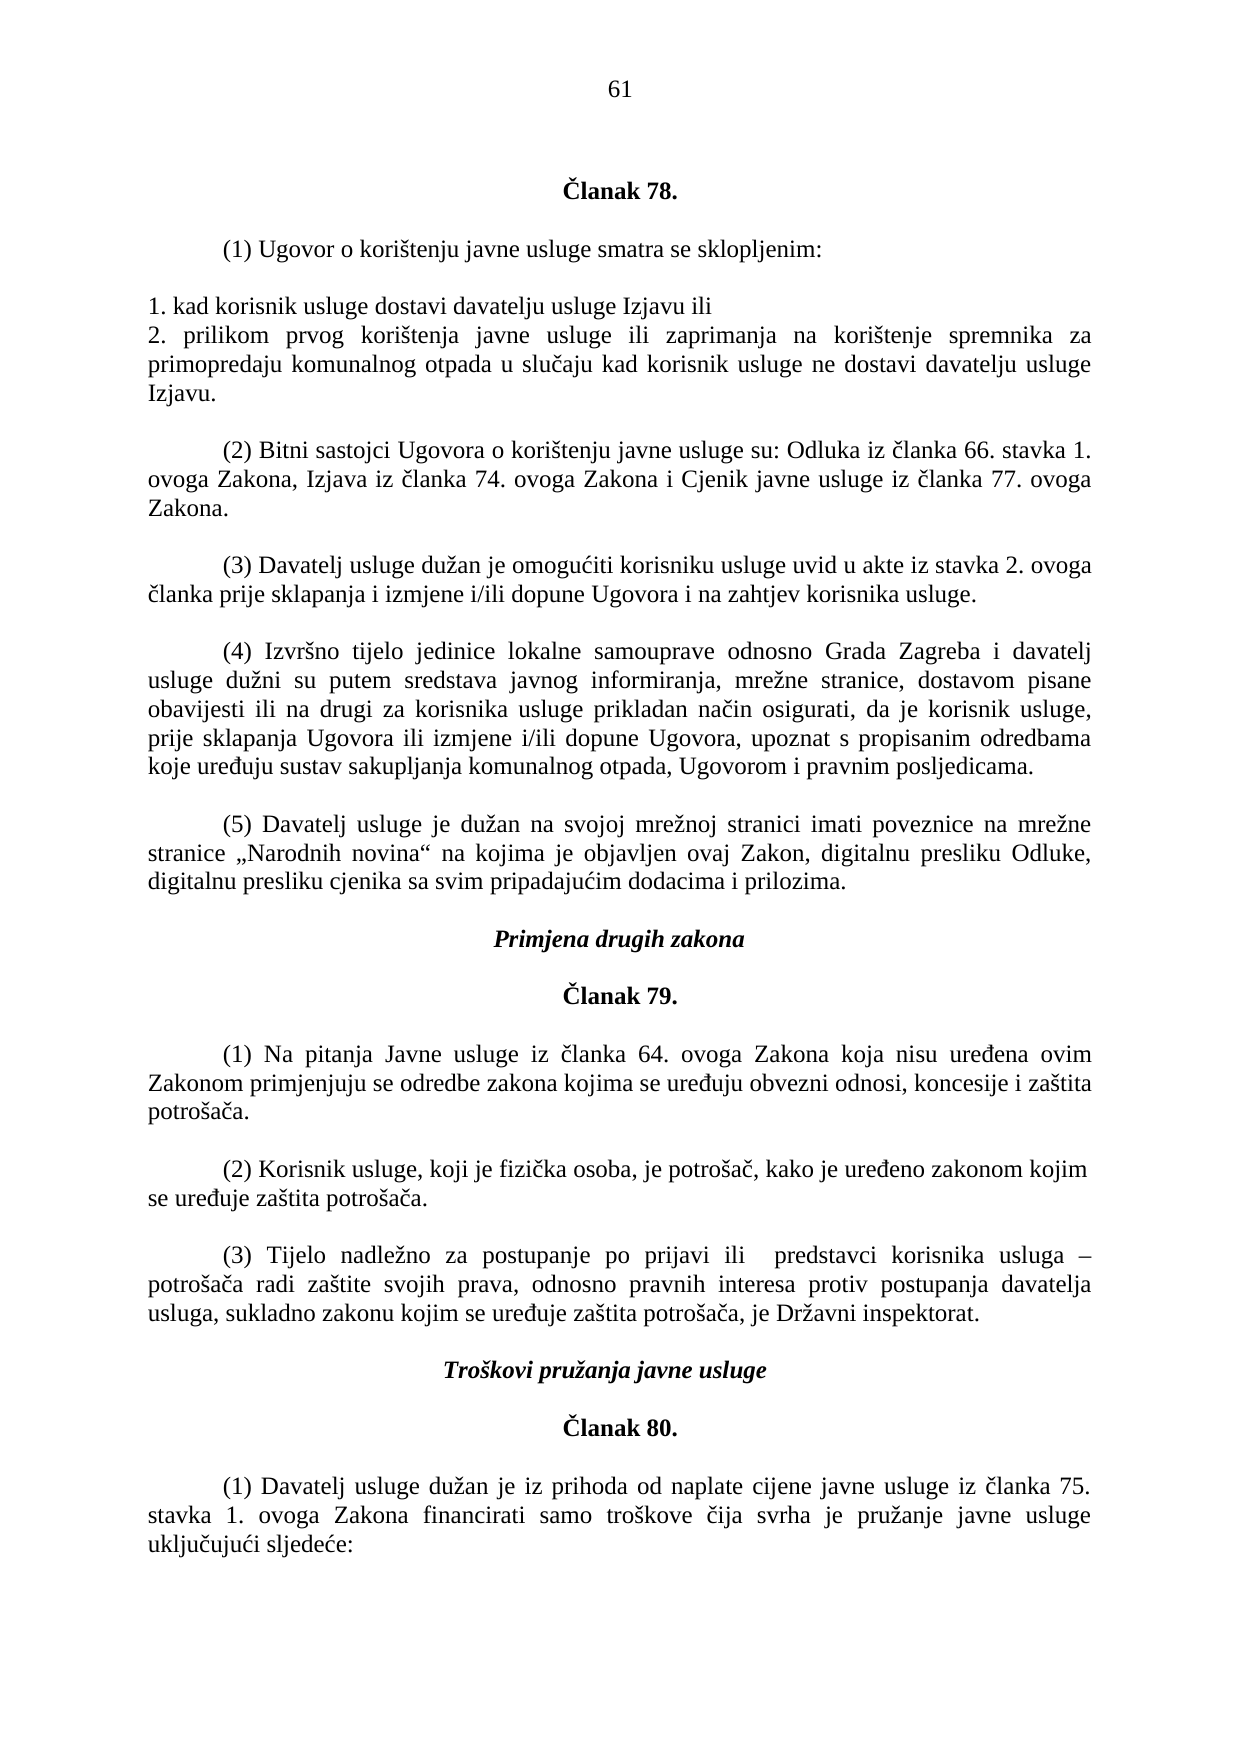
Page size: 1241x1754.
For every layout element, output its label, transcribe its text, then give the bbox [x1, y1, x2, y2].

text Članak 79. [148, 981, 1093, 1010]
text (5) Davatelj usluge je dužan na svojoj mrežnoj stranici imati poveznice na mrežne stranice „Narodnih novina“ na kojima je objavljen ovaj Zakon, digitalnu presliku Odluke, digitalnu presliku cjenika sa svim pripadajućim dodacima i prilozima. [148, 809, 1093, 895]
text (2) Bitni sastojci Ugovora o korištenju javne usluge su: Odluka iz članka 66. stavka 1. ovoga Zakona, Izjava iz članka 74. ovoga Zakona i Cjenik javne usluge iz članka 77. ovoga Zakona. [148, 435, 1093, 521]
text (2) Korisnik usluge, koji je fizička osoba, je potrošač, kako je uređeno zakonom kojim se uređuje zaštita potrošača. [148, 1154, 1093, 1211]
text 2. prilikom prvog korištenja javne usluge ili zaprimanja na korištenje spremnika za primopredaju komunalnog otpada u slučaju kad korisnik usluge ne dostavi davatelju usluge Izjavu. [148, 320, 1093, 406]
text 1. kad korisnik usluge dostavi davatelju usluge Izjavu ili [148, 291, 1093, 320]
text (1) Davatelj usluge dužan je iz prihoda od naplate cijene javne usluge iz članka 75. stavka 1. ovoga Zakona financirati samo troškove čija svrha je pružanje javne usluge uključujući sljedeće: [148, 1471, 1093, 1558]
text Članak 80. [148, 1413, 1093, 1442]
text (4) Izvršno tijelo jedinice lokalne samouprave odnosno Grada Zagreba i davatelj usluge dužni su putem sredstava javnog informiranja, mrežne stranice, dostavom pisane obavijesti ili na drugi za korisnika usluge prikladan način osigurati, da je korisnik usluge, prije sklapanja Ugovora ili izmjene i/ili dopune Ugovora, upoznat s propisanim odredbama koje uređuju sustav sakupljanja komunalnog otpada, Ugovorom i pravnim posljedicama. [148, 636, 1093, 780]
text Primjena drugih zakona [148, 924, 1093, 953]
text (3) Davatelj usluge dužan je omogućiti korisniku usluge uvid u akte iz stavka 2. ovoga članka prije sklapanja i izmjene i/ili dopune Ugovora i na zahtjev korisnika usluge. [148, 550, 1093, 608]
text Članak 78. [148, 176, 1093, 205]
text (1) Ugovor o korištenju javne usluge smatra se sklopljenim: [148, 234, 1093, 263]
text (1) Na pitanja Javne usluge iz članka 64. ovoga Zakona koja nisu uređena ovim Zakonom primjenjuju se odredbe zakona kojima se uređuju obvezni odnosi, koncesije i zaštita potrošača. [148, 1039, 1093, 1125]
text Troškovi pružanja javne usluge [369, 1356, 1093, 1384]
text (3) Tijelo nadležno za postupanje po prijavi ili predstavci korisnika usluga – potrošača radi zaštite svojih prava, odnosno pravnih interesa protiv postupanja davatelja usluga, sukladno zakonu kojim se uređuje zaštita potrošača, je Državni inspektorat. [148, 1240, 1093, 1326]
